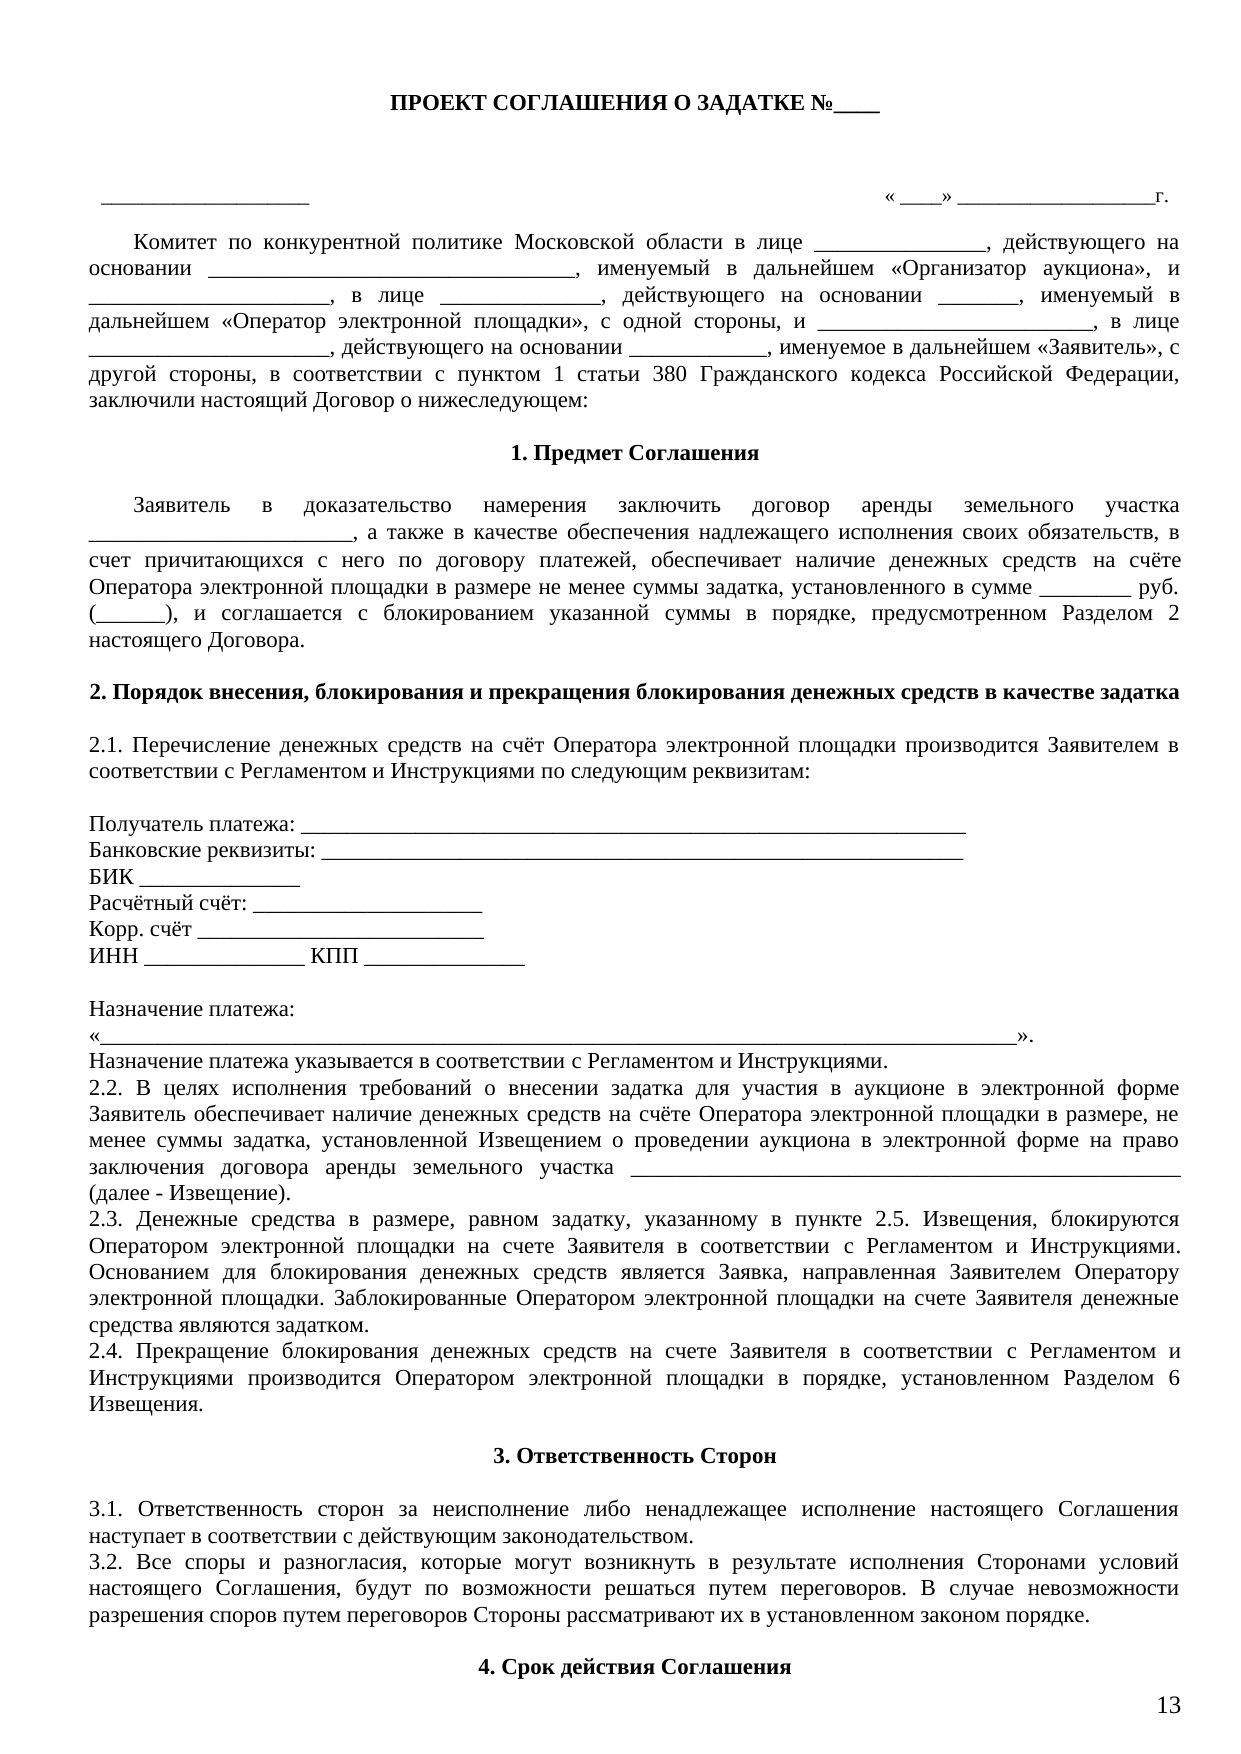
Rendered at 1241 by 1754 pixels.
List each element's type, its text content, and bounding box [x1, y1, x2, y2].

text «________________________________________________________________________________». [89, 1021, 1181, 1047]
text 2. Порядок внесения, блокирования и прекращения блокирования денежных средств в качестве задатка [89, 678, 1181, 705]
text Корр. счёт _________________________ [89, 916, 1181, 942]
text 2.2. В целях исполнения требований о внесении задатка для участия в аукционе в электронной форме Заявитель обеспечивает наличие денежных средств на счёте Оператора электронной площадки в размере, не менее суммы задатка, установленной Извещением о проведении аукциона в электронной форме на право заключения договора аренды земельного участка ________________________________________________ (далее - Извещение). [89, 1074, 1181, 1205]
text 2.4. Прекращение блокирования денежных средств на счете Заявителя в соответствии с Регламентом и Инструкциями производится Оператором электронной площадки в порядке, установленном Разделом 6 Извещения. [89, 1337, 1181, 1416]
text Комитет по конкурентной политике Московской области в лице _______________, действующего на основании ________________________________, именуемый в дальнейшем «Организатор аукциона», и _____________________, в лице ______________, действующего на основании _______, именуемый в дальнейшем «Оператор электронной площадки», с одной стороны, и ________________________, в лице _____________________, действующего на основании ____________, именуемое в дальнейшем «Заявитель», с другой стороны, в соответствии с пунктом 1 статьи 380 Гражданского кодекса Российской Федерации, заключили настоящий Договор о нижеследующем: [89, 228, 1181, 412]
text 2.3. Денежные средства в размере, равном задатку, указанному в пункте 2.5. Извещения, блокируются Оператором электронной площадки на счете Заявителя в соответствии с Регламентом и Инструкциями. Основанием для блокирования денежных средств является Заявка, направленная Заявителем Оператору электронной площадки. Заблокированные Оператором электронной площадки на счете Заявителя денежные средства являются задатком. [89, 1205, 1181, 1337]
text Назначение платежа: [89, 994, 1181, 1021]
text 4. Срок действия Соглашения [89, 1653, 1181, 1680]
text Расчётный счёт: ____________________ [89, 889, 1181, 916]
text 2.1. Перечисление денежных средств на счёт Оператора электронной площадки производится Заявителем в соответствии с Регламентом и Инструкциями по следующим реквизитам: [89, 731, 1181, 784]
text Назначение платежа указывается в соответствии с Регламентом и Инструкциями. [89, 1047, 1181, 1074]
text Заявитель в доказательство намерения заключить договор аренды земельного участка _______________________, а также в качестве обеспечения надлежащего исполнения своих обязательств, в счет причитающихся с него по договору платежей, обеспечивает наличие денежных средств на счёте Оператора электронной площадки в размере не менее суммы задатка, установленного в сумме ________ руб. (______), и соглашается с блокированием указанной суммы в порядке, предусмотренном Разделом 2 настоящего Договора. [89, 491, 1181, 652]
text ПРОЕКТ СОГЛАШЕНИЯ О ЗАДАТКЕ №____ [89, 89, 1181, 115]
text БИК ______________ [89, 863, 1181, 889]
text 3.1. Ответственность сторон за неисполнение либо ненадлежащее исполнение настоящего Соглашения наступает в соответствии с действующим законодательством. [89, 1495, 1181, 1548]
text Банковские реквизиты: ________________________________________________________ [89, 836, 1181, 863]
text 3.2. Все споры и разногласия, которые могут возникнуть в результате исполнения Сторонами условий настоящего Соглашения, будут по возможности решаться путем переговоров. В случае невозможности разрешения споров путем переговоров Стороны рассматривают их в установленном законом порядке. [89, 1548, 1181, 1627]
text ИНН ______________ КПП ______________ [89, 942, 1181, 968]
text 1. Предмет Соглашения [89, 439, 1181, 465]
text ____________________ « ____» ___________________г. [89, 183, 1181, 207]
text 3. Ответственность Сторон [89, 1443, 1181, 1469]
text Получатель платежа: __________________________________________________________ [89, 810, 1181, 836]
